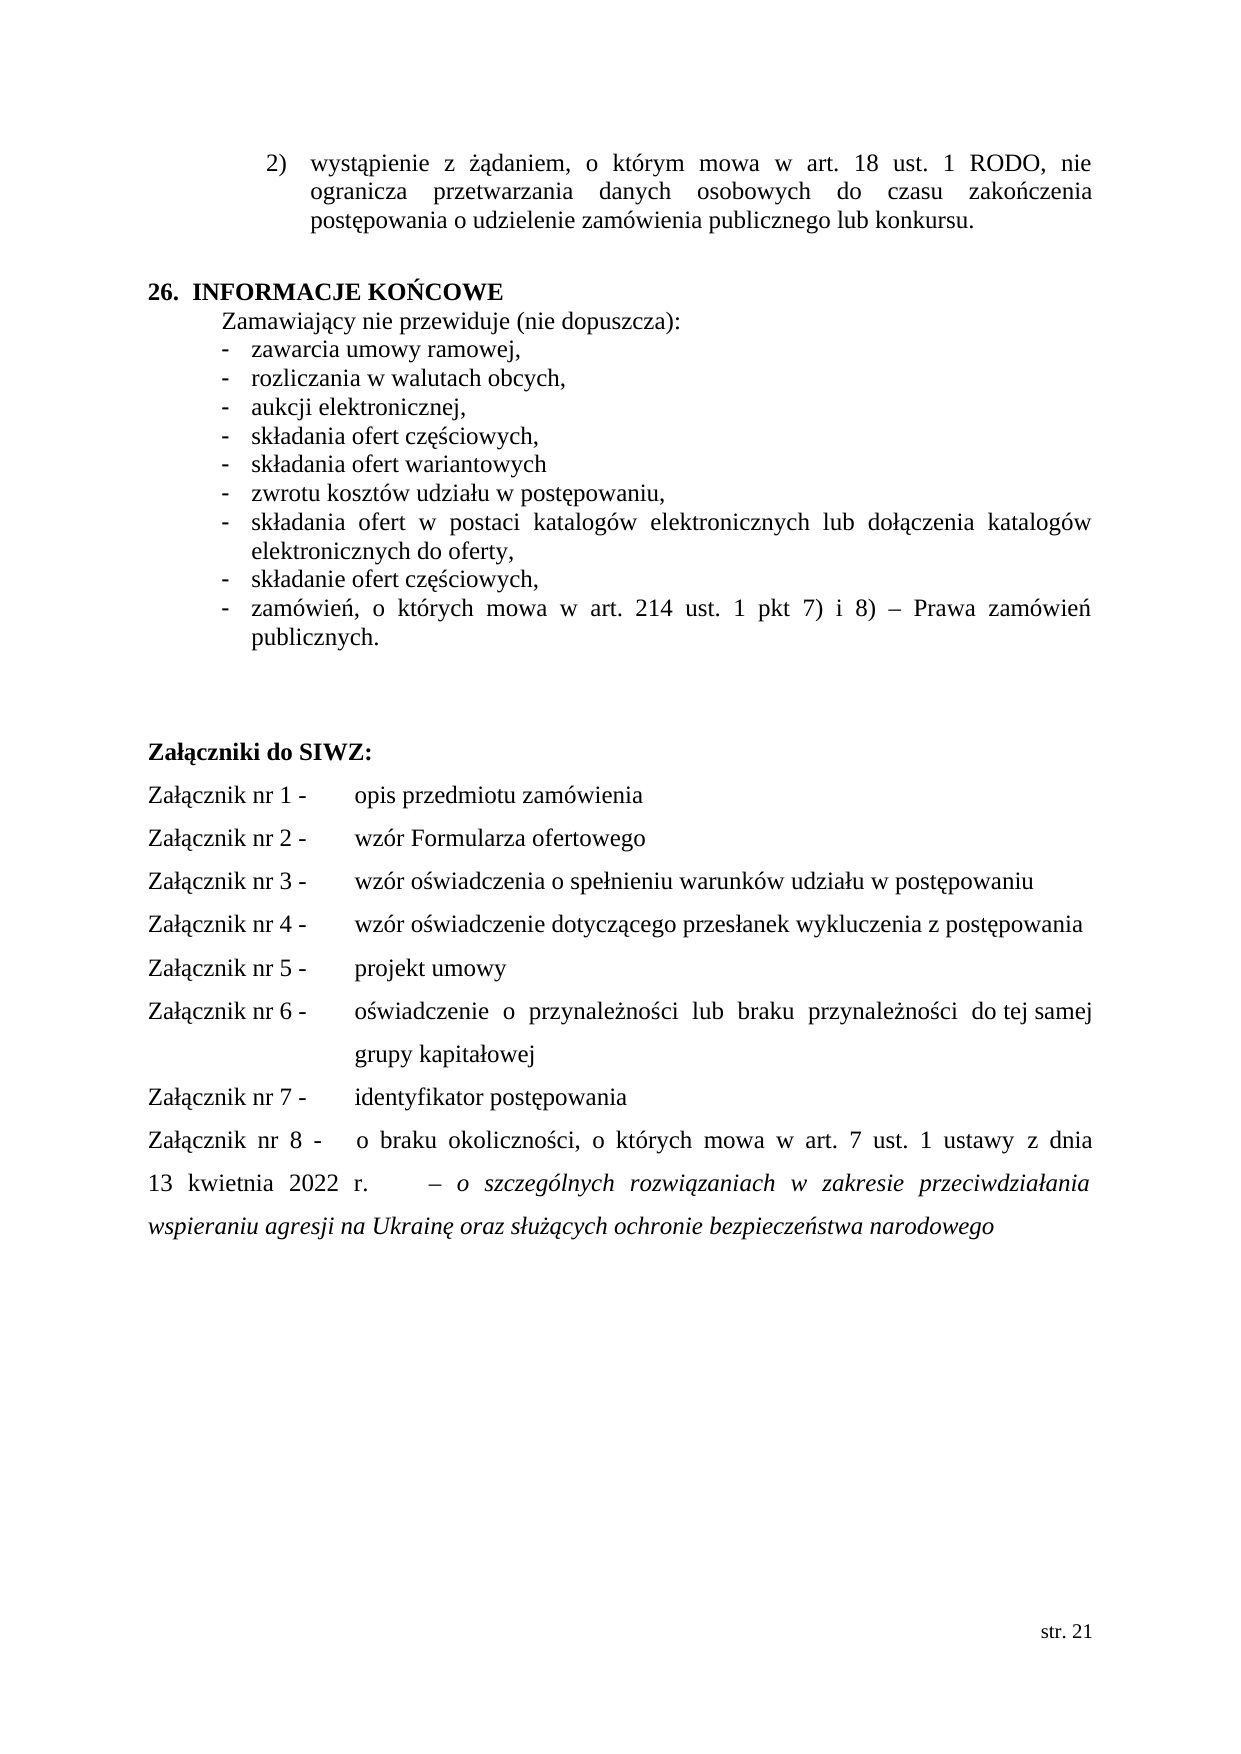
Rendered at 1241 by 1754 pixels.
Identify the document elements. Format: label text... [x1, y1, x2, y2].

list zamówień, o których mowa w art. 214 ust. 1 pkt 7) i 8) – Prawa zamówień publicznych. [221, 593, 1093, 651]
list zwrotu kosztów udziału w postępowaniu, [221, 478, 1093, 507]
list wystąpienie z żądaniem, o którym mowa w art. 18 ust. 1 RODO, nie ogranicza przetwarzania danych osobowych do czasu zakończenia postępowania o udzielenie zamówienia publicznego lub konkursu. [266, 148, 1093, 234]
list składania ofert w postaci katalogów elektronicznych lub dołączenia katalogów elektronicznych do oferty, [221, 507, 1093, 564]
list zawarcia umowy ramowej, [221, 334, 1093, 363]
list składania ofert częściowych, [221, 421, 1093, 449]
text Załącznik nr 2 - wzór Formularza ofertowego [148, 823, 1093, 852]
list składanie ofert częściowych, [221, 564, 1093, 593]
list rozliczania w walutach obcych, [221, 363, 1093, 392]
text Załącznik nr 8 - o braku okoliczności, o których mowa w art. 7 ust. 1 ustawy z dnia 13 kwietnia 2022 r. – o szczególnych rozwiązaniach w zakresie przeciwdziałania wspieraniu agresji na Ukrainę oraz służących ochronie bezpieczeństwa narodowego [148, 1125, 1093, 1240]
text Załącznik nr 4 - wzór oświadczenie dotyczącego przesłanek wykluczenia z postępowania [148, 909, 1093, 938]
list aukcji elektronicznej, [221, 392, 1093, 421]
list INFORMACJE KOŃCOWE [148, 277, 1093, 306]
list składania ofert wariantowych [221, 449, 1093, 478]
text Załącznik nr 6 - oświadczenie o przynależności lub braku przynależności do tej samej grupy kapitałowej [148, 996, 1093, 1068]
text Zamawiający nie przewiduje (nie dopuszcza): [221, 306, 1093, 334]
text Załączniki do SIWZ: [148, 737, 1093, 766]
text Załącznik nr 1 - opis przedmiotu zamówienia [148, 780, 1093, 809]
text Załącznik nr 5 - projekt umowy [148, 953, 1093, 981]
text Załącznik nr 3 - wzór oświadczenia o spełnieniu warunków udziału w postępowaniu [148, 866, 1093, 895]
text Załącznik nr 7 - identyfikator postępowania [148, 1082, 1093, 1111]
